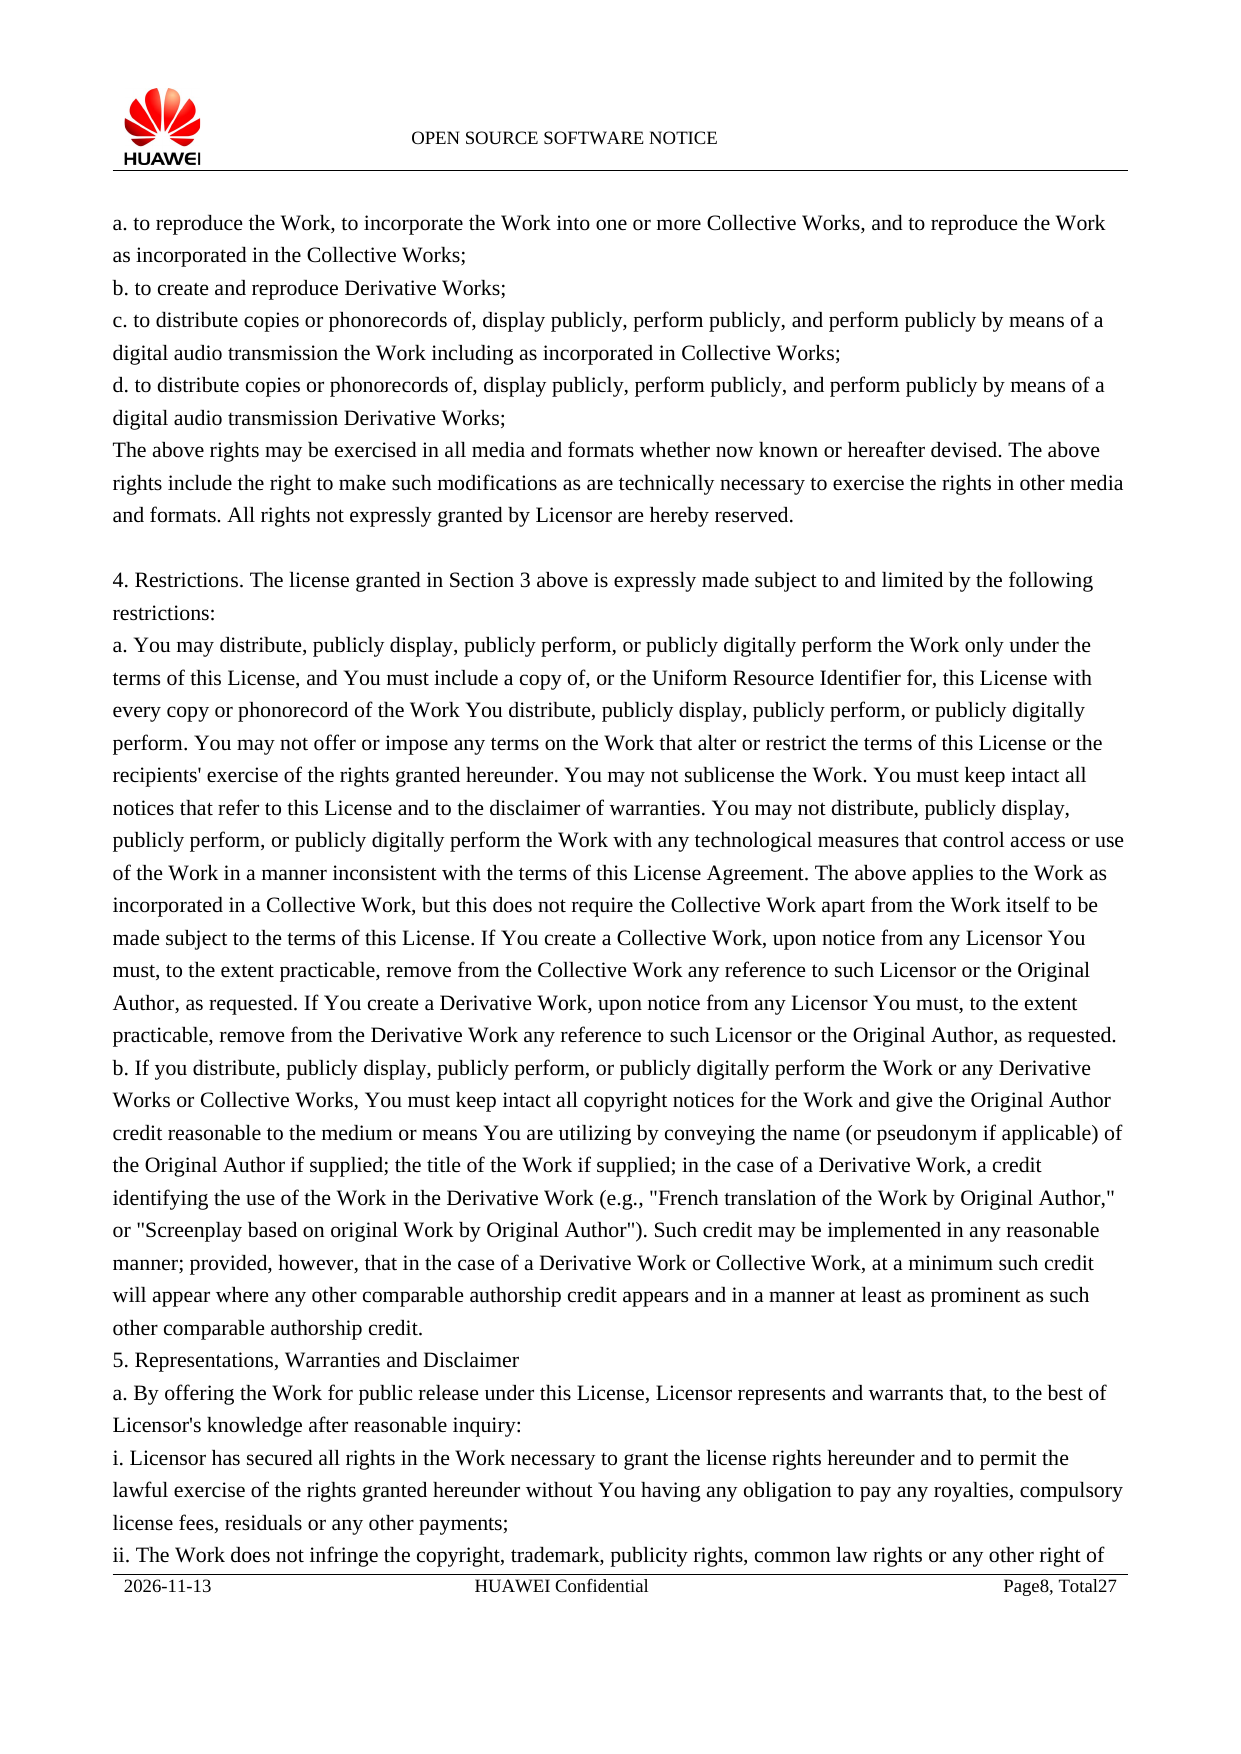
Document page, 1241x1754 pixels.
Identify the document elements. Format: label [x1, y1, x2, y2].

picture [124, 88, 201, 165]
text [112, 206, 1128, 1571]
